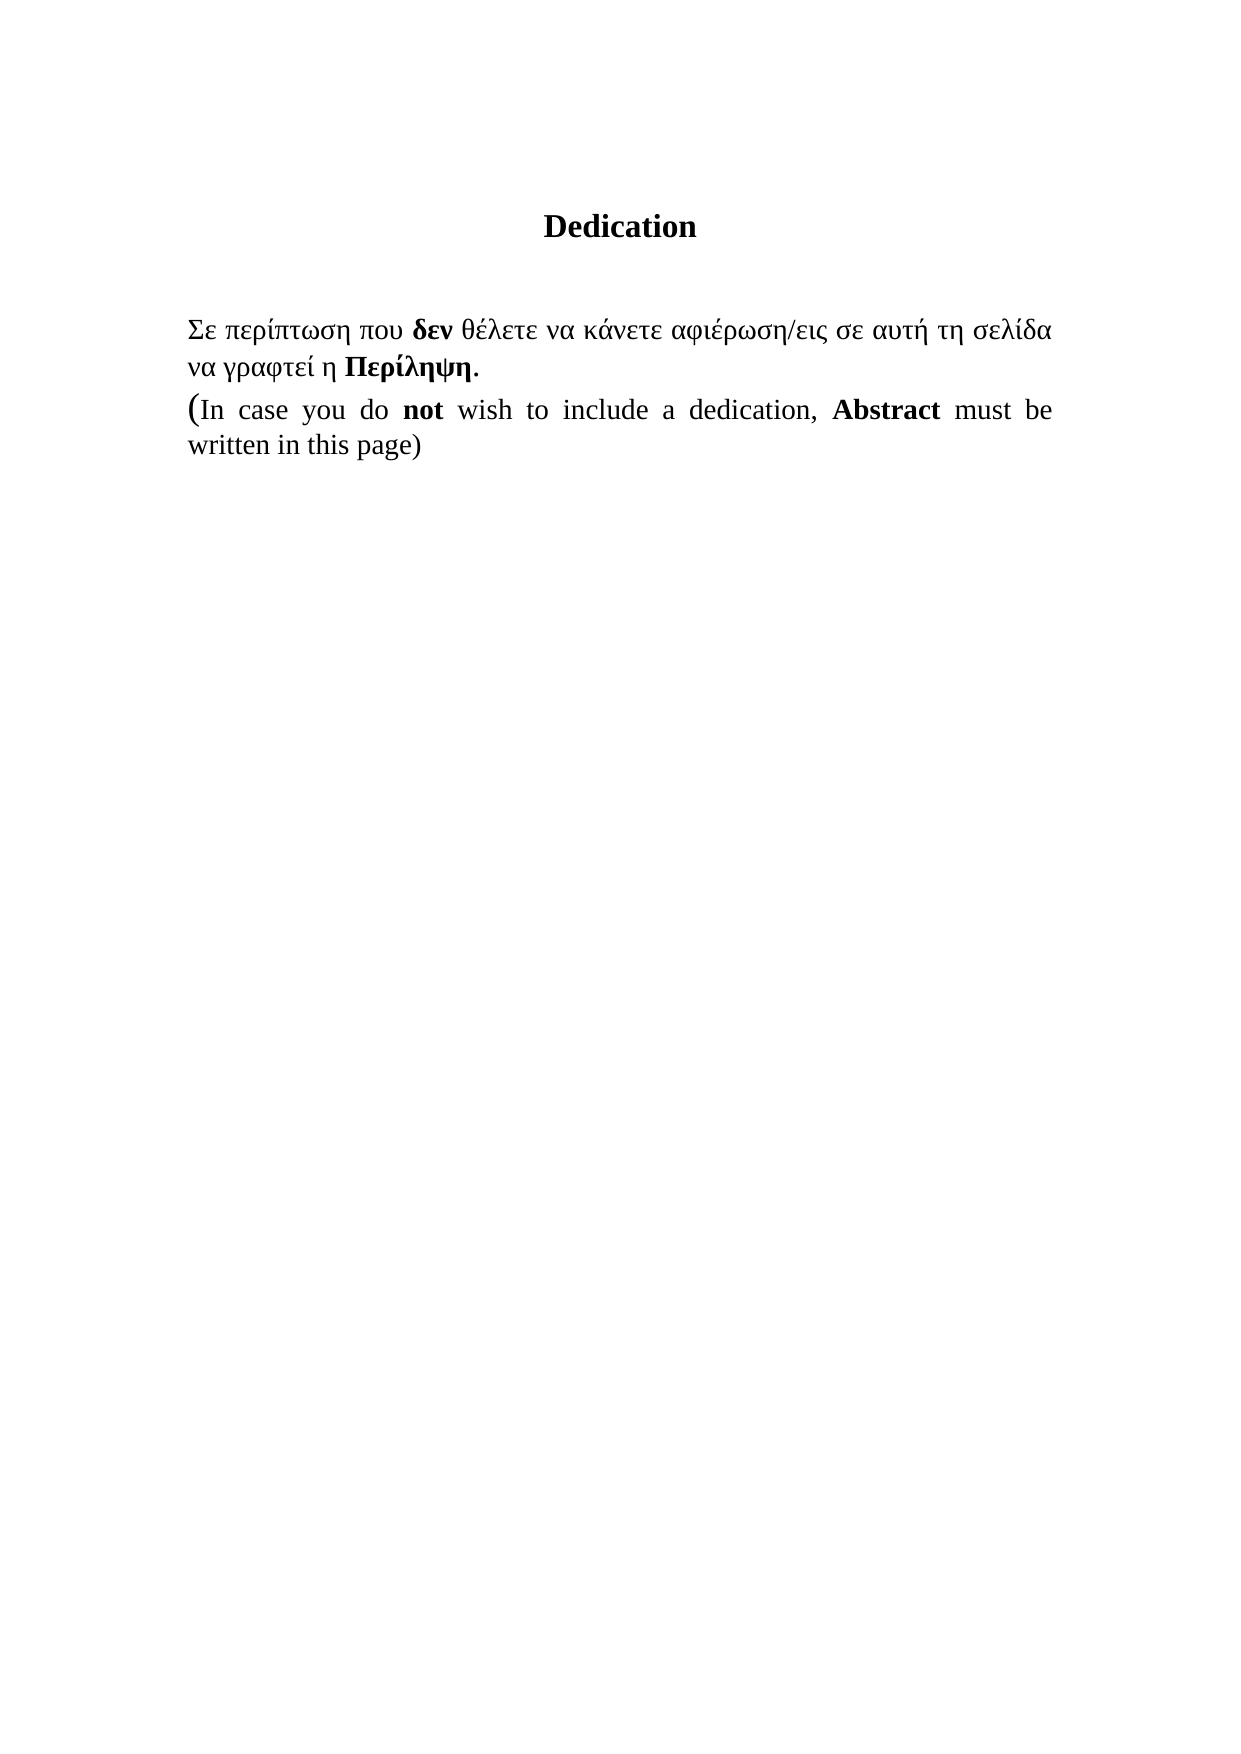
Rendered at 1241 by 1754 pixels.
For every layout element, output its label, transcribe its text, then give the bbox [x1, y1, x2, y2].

text Σε περίπτωση που δεν θέλετε να κάνετε αφιέρωση/εις σε αυτή τη σελίδα να γραφτεί η Περίληψη. [187, 312, 1053, 384]
text Dedication [187, 207, 1053, 245]
text (In case you do not wish to include a dedication, Abstract must be written in this page) [187, 384, 1053, 461]
